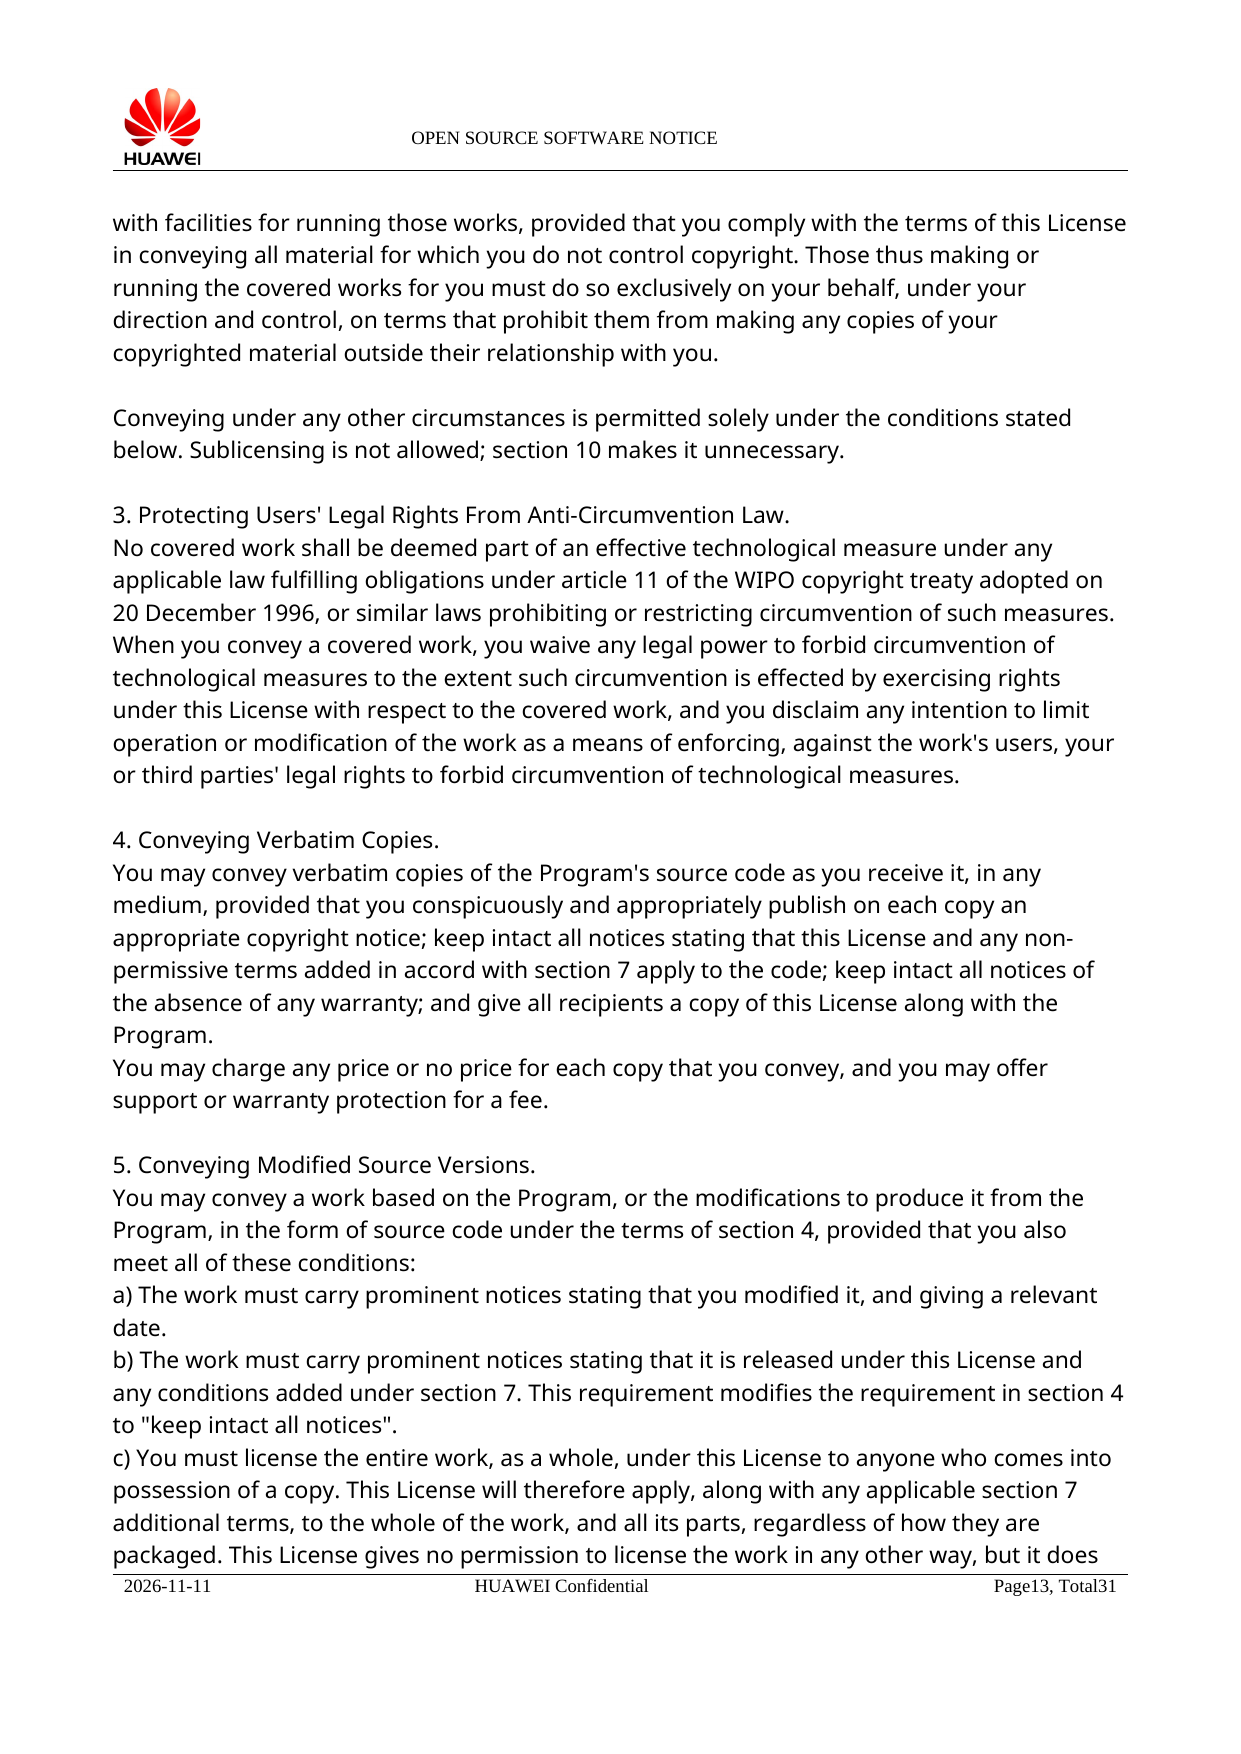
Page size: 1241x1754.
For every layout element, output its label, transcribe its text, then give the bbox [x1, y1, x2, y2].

text 5. Conveying Modified Source Versions. [112, 1149, 1128, 1181]
text a) The work must carry prominent notices stating that you modified it, and giving a relevant date. [112, 1279, 1128, 1344]
picture [124, 88, 201, 165]
text When you convey a covered work, you waive any legal power to forbid circumvention of technological measures to the extent such circumvention is effected by exercising rights under this License with respect to the covered work, and you disclaim any intention to limit operation or modification of the work as a means of enforcing, against the work's users, your or third parties' legal rights to forbid circumvention of technological measures. [112, 629, 1128, 791]
text You may charge any price or no price for each copy that you convey, and you may offer support or warranty protection for a fee. [112, 1051, 1128, 1116]
text 3. Protecting Users' Legal Rights From Anti-Circumvention Law. [112, 499, 1128, 531]
text You may convey a work based on the Program, or the modifications to produce it from the Program, in the form of source code under the terms of section 4, provided that you also meet all of these conditions: [112, 1181, 1128, 1279]
text 4. Conveying Verbatim Copies. [112, 824, 1128, 856]
text You may convey verbatim copies of the Program's source code as you receive it, in any medium, provided that you conspicuously and appropriately publish on each copy an appropriate copyright notice; keep intact all notices stating that this License and any non-permissive terms added in accord with section 7 apply to the code; keep intact all notices of the absence of any warranty; and give all recipients a copy of this License along with the Program. [112, 856, 1128, 1051]
text b) The work must carry prominent notices stating that it is released under this License and any conditions added under section 7. This requirement modifies the requirement in section 4 to "keep intact all notices". [112, 1344, 1128, 1441]
text No covered work shall be deemed part of an effective technological measure under any applicable law fulfilling obligations under article 11 of the WIPO copyright treaty adopted on 20 December 1996, or similar laws prohibiting or restricting circumvention of such measures. [112, 531, 1128, 629]
text Conveying under any other circumstances is permitted solely under the conditions stated below. Sublicensing is not allowed; section 10 makes it unnecessary. [112, 401, 1128, 466]
